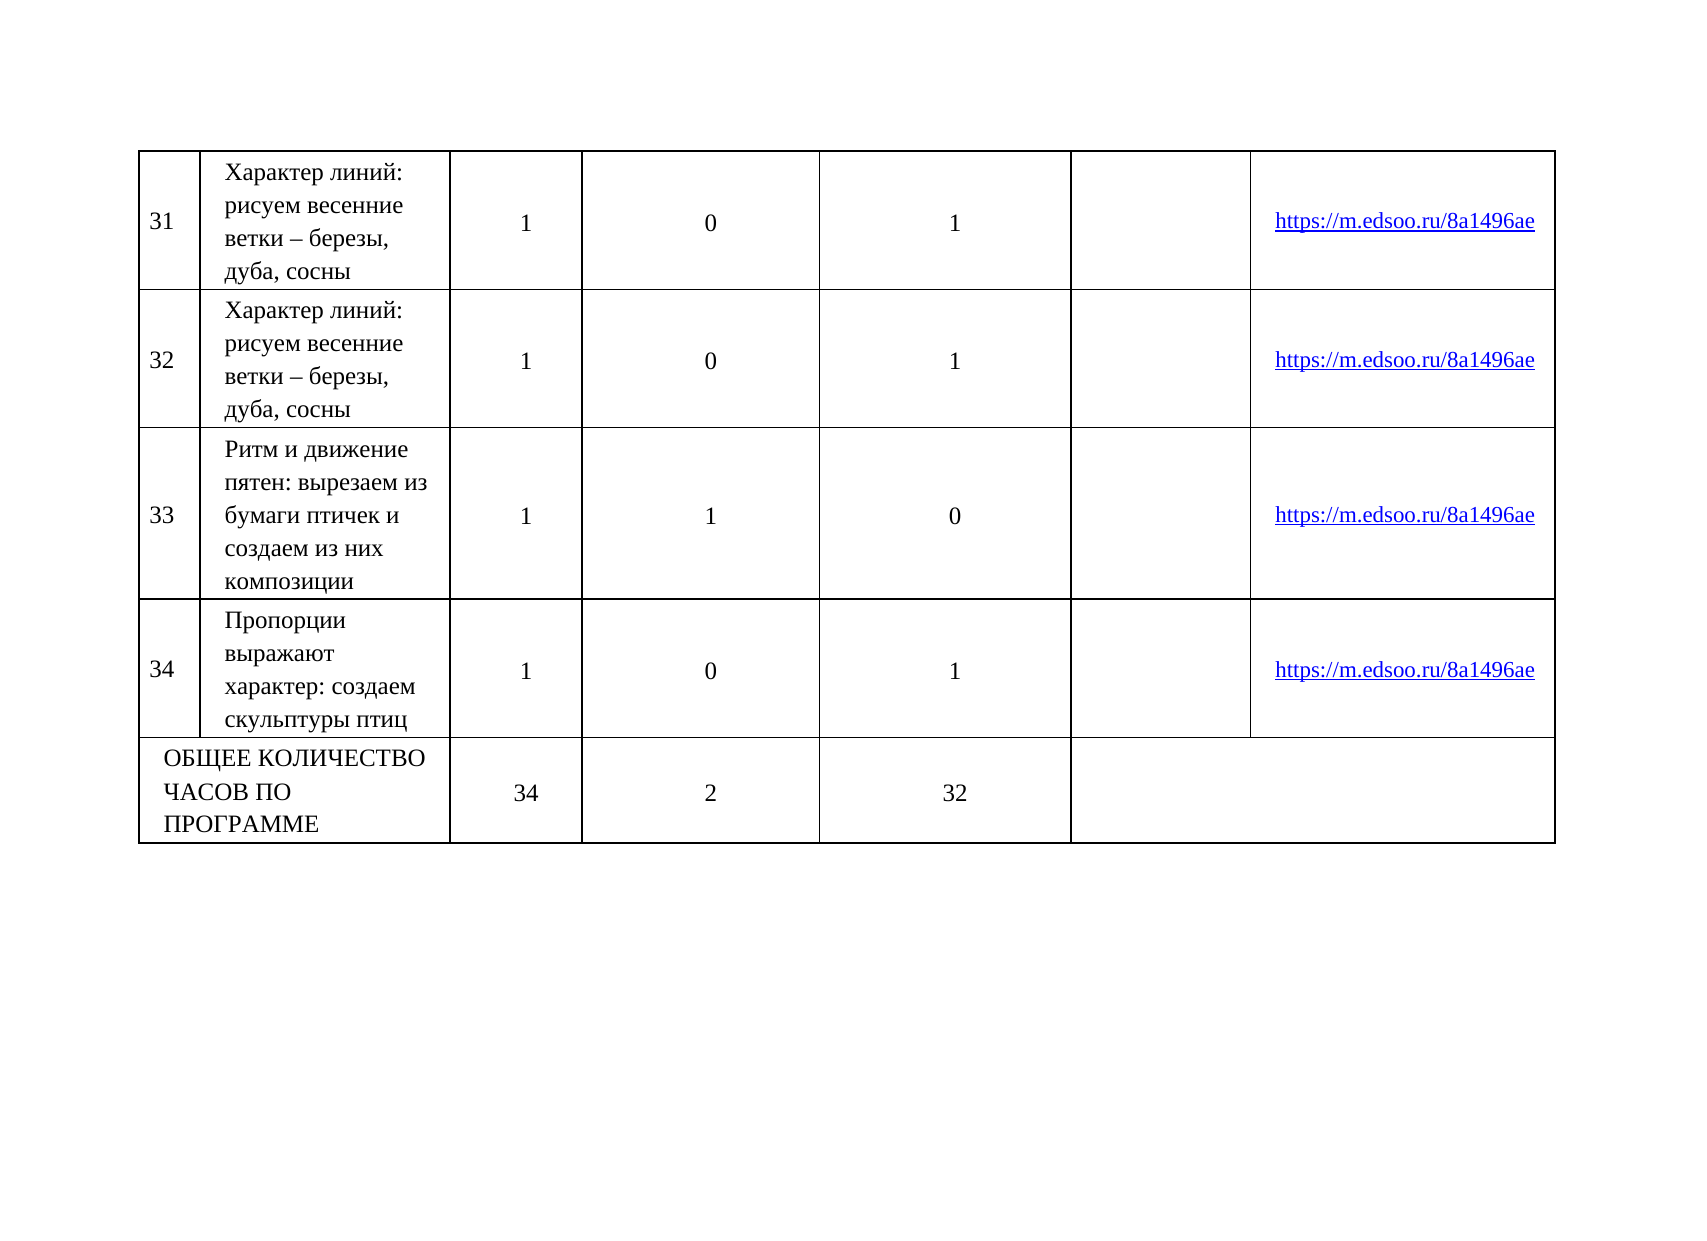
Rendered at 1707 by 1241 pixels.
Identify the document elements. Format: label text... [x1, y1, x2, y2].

table_cell 31 [140, 152, 199, 288]
table_cell 0 [583, 290, 819, 427]
table_cell 1 [820, 290, 1070, 427]
table_cell 32 [140, 290, 199, 427]
table_cell 34 [140, 600, 199, 737]
table_cell 1 [451, 290, 581, 427]
table_cell 1 [451, 428, 581, 598]
table_cell 2 [583, 738, 819, 842]
table_cell 34 [451, 738, 581, 842]
table_cell Пропорции выражают характер: создаем скульптуры птиц [201, 600, 449, 737]
table_cell 0 [583, 600, 819, 737]
table_cell Характер линий: рисуем весенние ветки – березы, дуба, сосны [201, 152, 449, 288]
table_cell 32 [820, 738, 1070, 842]
table_cell 1 [451, 600, 581, 737]
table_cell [1251, 152, 1554, 288]
table_cell Характер линий: рисуем весенние ветки – березы, дуба, сосны [201, 290, 449, 427]
table_cell https://m.edsoo.ru/8a1496ae [1251, 428, 1554, 598]
table_cell Ритм и движение пятен: вырезаем из бумаги птичек и создаем из них композиции [201, 428, 449, 598]
table_cell 1 [583, 428, 819, 598]
table_cell [1072, 290, 1250, 427]
table_cell 1 [820, 600, 1070, 737]
table_cell [1072, 428, 1250, 598]
table_cell https://m.edsoo.ru/8a1496ae [1251, 600, 1554, 737]
table_cell 0 [583, 152, 819, 288]
table_cell https://m.edsoo.ru/8a1496ae [1251, 290, 1554, 427]
table_cell 1 [451, 152, 581, 288]
table_cell 0 [820, 428, 1070, 598]
table_cell 1 [820, 152, 1070, 288]
table_cell [1072, 152, 1250, 288]
table_cell ОБЩЕЕ КОЛИЧЕСТВО ЧАСОВ ПО ПРОГРАММЕ [140, 738, 449, 842]
table_cell [1072, 600, 1250, 737]
table_cell 33 [140, 428, 199, 598]
table_cell [1072, 738, 1554, 842]
